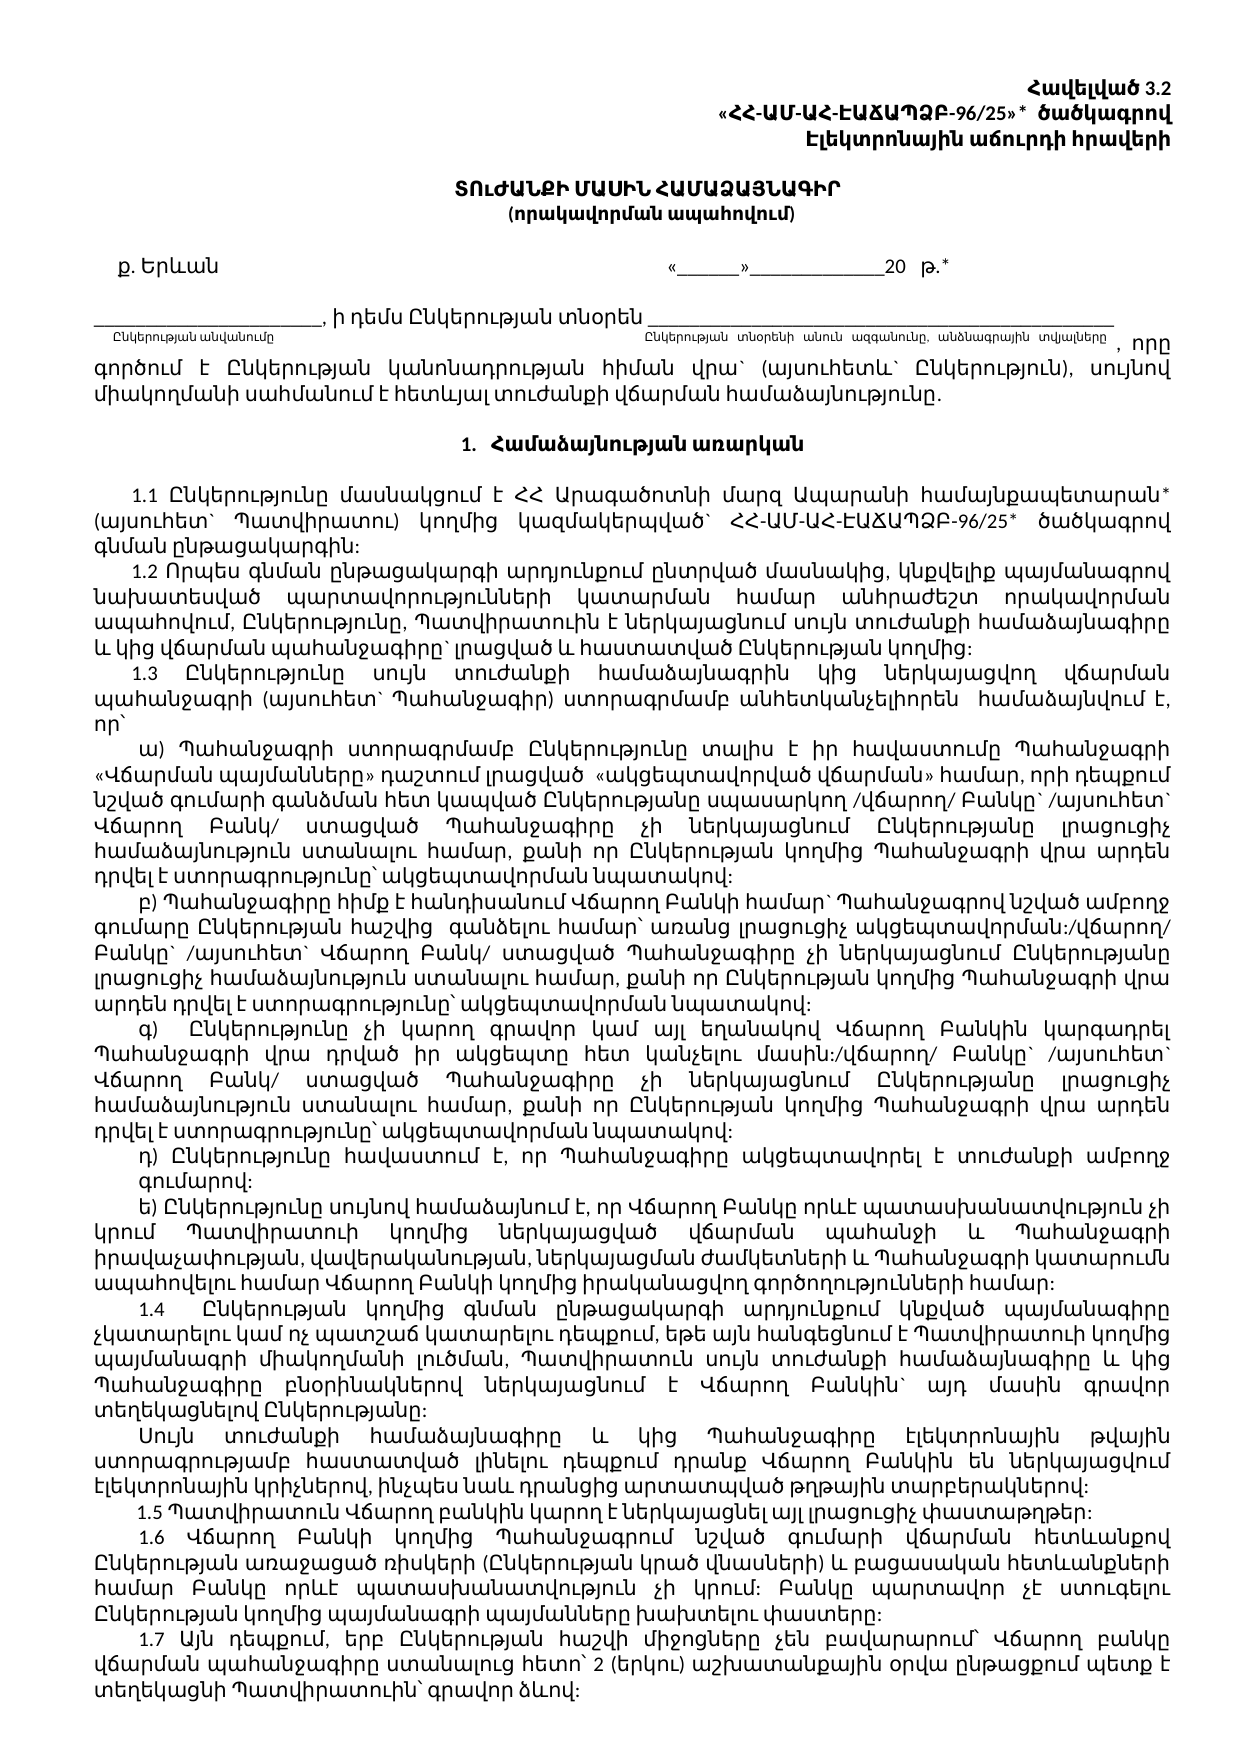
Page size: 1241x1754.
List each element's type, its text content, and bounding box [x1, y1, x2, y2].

text ՏՈւԺԱՆՔԻ ՄԱՍԻՆ ՀԱՄԱՁԱՅՆԱԳԻՐ [94, 177, 1171, 202]
text Հավելված 3.2 [94, 75, 1171, 100]
text 1.2 Որպես գնման ընթացակարգի արդյունքում ընտրված մասնակից, կնքվելիք պայմանագրով նախատեսված պարտավորությունների կատարման համար անհրաժեշտ որակավորման ապահովում, Ընկերությունը, Պատվիրատուին է ներկայացնում սույն տուժանքի համաձայնագիրը և կից վճարման պահանջագիրը` լրացված և հաստատված Ընկերության կողմից: [94, 559, 1171, 660]
text ք. Երևան «______»_____________20 թ.* [94, 254, 1171, 279]
text ______________________, ի դեմս Ընկերության տնօրեն _____________________________________________ [94, 304, 1171, 330]
text ե) Ընկերությունը սույնով համաձայնում է, որ Վճարող Բանկը որևէ պատասխանատվություն չի կրում Պատվիրատուի կողմից ներկայացված վճարման պահանջի և Պահանջագրի իրավաչափության, վավերականության, ներկայացման ժամկետների և Պահանջագրի կատարումն ապահովելու համար Վճարող Բանկի կողմից իրականացվող գործողությունների համար: [94, 1194, 1171, 1296]
text Սույն տուժանքի համաձայնագիրը և կից Պահանջագիրը էլեկտրոնային թվային ստորագրությամբ հաստատված լինելու դեպքում դրանք Վճարող Բանկին են ներկայացվում էլեկտրոնային կրիչներով, ինչպես նաև դրանցից արտատպված թղթային տարբերակներով: [94, 1423, 1171, 1499]
text գ) Ընկերությունը չի կարող գրավոր կամ այլ եղանակով Վճարող Բանկին կարգադրել Պահանջագրի վրա դրված իր ակցեպտը հետ կանչելու մասին:/վճարող/ Բանկը` /այսուհետ` Վճարող Բանկ/ ստացված Պահանջագիրը չի ներկայացնում Ընկերությանը լրացուցիչ համաձայնություն ստանալու համար, քանի որ Ընկերության կողմից Պահանջագրի վրա արդեն դրվել է ստորագրությունը՝ ակցեպտավորման նպատակով: [94, 1016, 1171, 1143]
text 1.6 Վճարող Բանկի կողմից Պահանջագրում նշված գումարի վճարման հետևանքով Ընկերության առաջացած ռիսկերի (Ընկերության կրած վնասների) և բացասական հետևանքների համար Բանկը որևէ պատասխանատվություն չի կրում: Բանկը պարտավոր չէ ստուգելու Ընկերության կողմից պայմանագրի պայմանները խախտելու փաստերը: [94, 1524, 1171, 1626]
text 1.3 Ընկերությունը սույն տուժանքի համաձայնագրին կից ներկայացվող վճարման պահանջագրի (այսուհետ` Պահանջագիր) ստորագրմամբ անհետկանչելիորեն համաձայնվում է, որ՝ [94, 660, 1171, 737]
text «ՀՀ-ԱՄ-ԱՀ-ԷԱՃԱՊՁԲ-96/25»* ծածկագրով [94, 100, 1171, 126]
text դ) Ընկերությունը հավաստում է, որ Պահանջագիրը ակցեպտավորել է տուժանքի ամբողջ գումարով: [138, 1143, 1171, 1194]
text 1.7 Այն դեպքում, երբ Ընկերության հաշվի միջոցները չեն բավարարում՝ Վճարող բանկը վճարման պահանջագիրը ստանալուց հետո՝ 2 (երկու) աշխատանքային օրվա ընթացքում պետք է տեղեկացնի Պատվիրատուին՝ գրավոր ձևով: [94, 1626, 1171, 1702]
text Էլեկտրոնային աճուրդի հրավերի [94, 126, 1171, 151]
text (որակավորման ապահովում) [94, 202, 1171, 225]
text ա) Պահանջագրի ստորագրմամբ Ընկերությունը տալիս է իր հավաստումը Պահանջագրի «Վճարման պայմանները» դաշտում լրացված «ակցեպտավորված վճարման» համար, որի դեպքում նշված գումարի գանձման հետ կապված Ընկերությանը սպասարկող /վճարող/ Բանկը` /այսուհետ` Վճարող Բանկ/ ստացված Պահանջագիրը չի ներկայացնում Ընկերությանը լրացուցիչ համաձայնություն ստանալու համար, քանի որ Ընկերության կողմից Պահանջագրի վրա արդեն դրվել է ստորագրությունը՝ ակցեպտավորման նպատակով: [94, 737, 1171, 889]
text 1. Համաձայնության առարկան [94, 432, 1171, 457]
text 1.1 Ընկերությունը մասնակցում է ՀՀ Արագածոտնի մարզ Ապարանի համայնքապետարան* (այսուհետ` Պատվիրատու) կողմից կազմակերպված` ՀՀ-ԱՄ-ԱՀ-ԷԱՃԱՊՁԲ-96/25* ծածկագրով գնման ընթացակարգին: [94, 482, 1171, 559]
text 1.5 Պատվիրատուն Վճարող բանկին կարող է ներկայացնել այլ լրացուցիչ փաստաթղթեր: [94, 1499, 1171, 1524]
text բ) Պահանջագիրը հիմք է հանդիսանում Վճարող Բանկի համար` Պահանջագրով նշված ամբողջ գումարը Ընկերության հաշվից գանձելու համար՝ առանց լրացուցիչ ակցեպտավորման:/վճարող/ Բանկը` /այսուհետ` Վճարող Բանկ/ ստացված Պահանջագիրը չի ներկայացնում Ընկերությանը լրացուցիչ համաձայնություն ստանալու համար, քանի որ Ընկերության կողմից Պահանջագրի վրա արդեն դրվել է ստորագրությունը՝ ակցեպտավորման նպատակով: [94, 889, 1171, 1016]
text Ընկերության անվանումը Ընկերության տնօրենի անուն ազգանունը, անձնագրային տվյալները , որը գործում է Ընկերության կանոնադրության հիման վրա` (այսուհետև` Ընկերություն), սույնով միակողմանի սահմանում է հետևյալ տուժանքի վճարման համաձայնությունը. [94, 330, 1171, 406]
text 1.4 Ընկերության կողմից գնման ընթացակարգի արդյունքում կնքված պայմանագիրը չկատարելու կամ ոչ պատշաճ կատարելու դեպքում, եթե այն հանգեցնում է Պատվիրատուի կողմից պայմանագրի միակողմանի լուծման, Պատվիրատուն սույն տուժանքի համաձայնագիրը և կից Պահանջագիրը բնօրինակներով ներկայացնում է Վճարող Բանկին` այդ մասին գրավոր տեղեկացնելով Ընկերությանը: [94, 1296, 1171, 1423]
